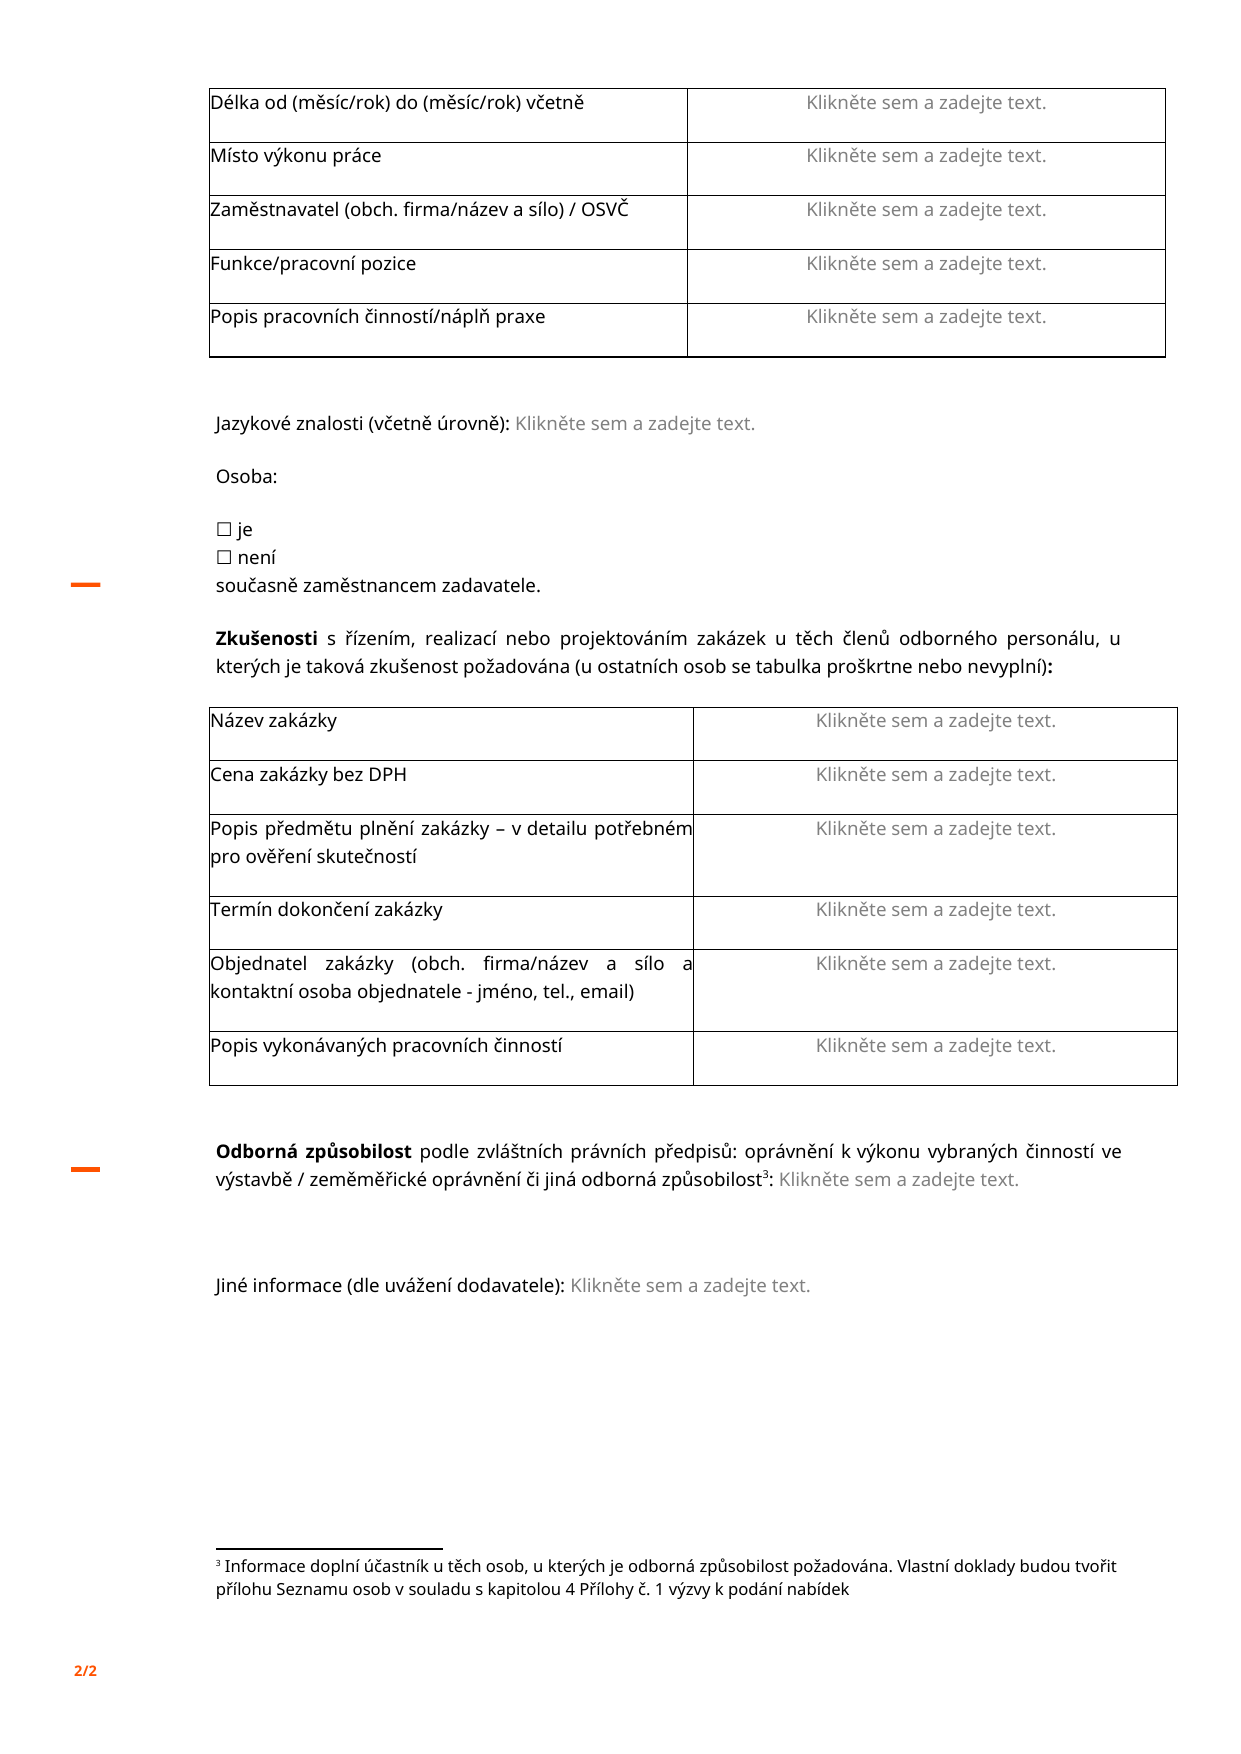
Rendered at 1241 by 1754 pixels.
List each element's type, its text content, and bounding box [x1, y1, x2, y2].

text Jazykové znalosti (včetně úrovně): [216, 410, 1122, 436]
table_cell Termín dokončení zakázky [210, 897, 693, 949]
text Odborná způsobilost podle zvláštních právních předpisů: oprávnění k výkonu vybraných činností ve výstavbě / zeměměřické oprávnění či jiná odborná způsobilost: [216, 1138, 1122, 1192]
table_cell [694, 815, 1177, 896]
table_cell [688, 304, 1165, 356]
table_header [694, 708, 1177, 760]
table_header Název zakázky [210, 708, 693, 760]
table_cell Délka od (měsíc/rok) do (měsíc/rok) včetně [210, 89, 687, 142]
table_cell [694, 761, 1177, 814]
text není [216, 544, 1122, 570]
table_cell Zaměstnavatel (obch. firma/název a sílo) / OSVČ [210, 196, 687, 249]
table_cell Objednatel zakázky (obch. firma/název a sílo a kontaktní osoba objednatele - jméno, tel., email) [210, 950, 693, 1031]
text Osoba: [216, 463, 1122, 489]
table_cell [688, 250, 1165, 303]
table_cell Cena zakázky bez DPH [210, 761, 693, 814]
text Jiné informace (dle uvážení dodavatele): [216, 1273, 1122, 1298]
table_cell [694, 1032, 1177, 1084]
table_cell Místo výkonu práce [210, 143, 687, 195]
table_cell [688, 143, 1165, 195]
table_cell Funkce/pracovní pozice [210, 250, 687, 303]
text je [216, 516, 1122, 542]
table_cell [688, 196, 1165, 249]
text současně zaměstnancem zadavatele. [216, 572, 1122, 598]
table_cell Popis předmětu plnění zakázky – v detailu potřebném pro ověření skutečností [210, 815, 693, 896]
text Zkušenosti s řízením, realizací nebo projektováním zakázek u těch členů odborného personálu, u kterých je taková zkušenost požadována (u ostatních osob se tabulka proškrtne nebo nevyplní): [216, 626, 1122, 679]
table_cell Popis pracovních činností/náplň praxe [210, 304, 687, 356]
table_cell [694, 950, 1177, 1031]
table_cell [694, 897, 1177, 949]
table_cell Popis vykonávaných pracovních činností [210, 1032, 693, 1084]
table_cell [688, 89, 1165, 142]
